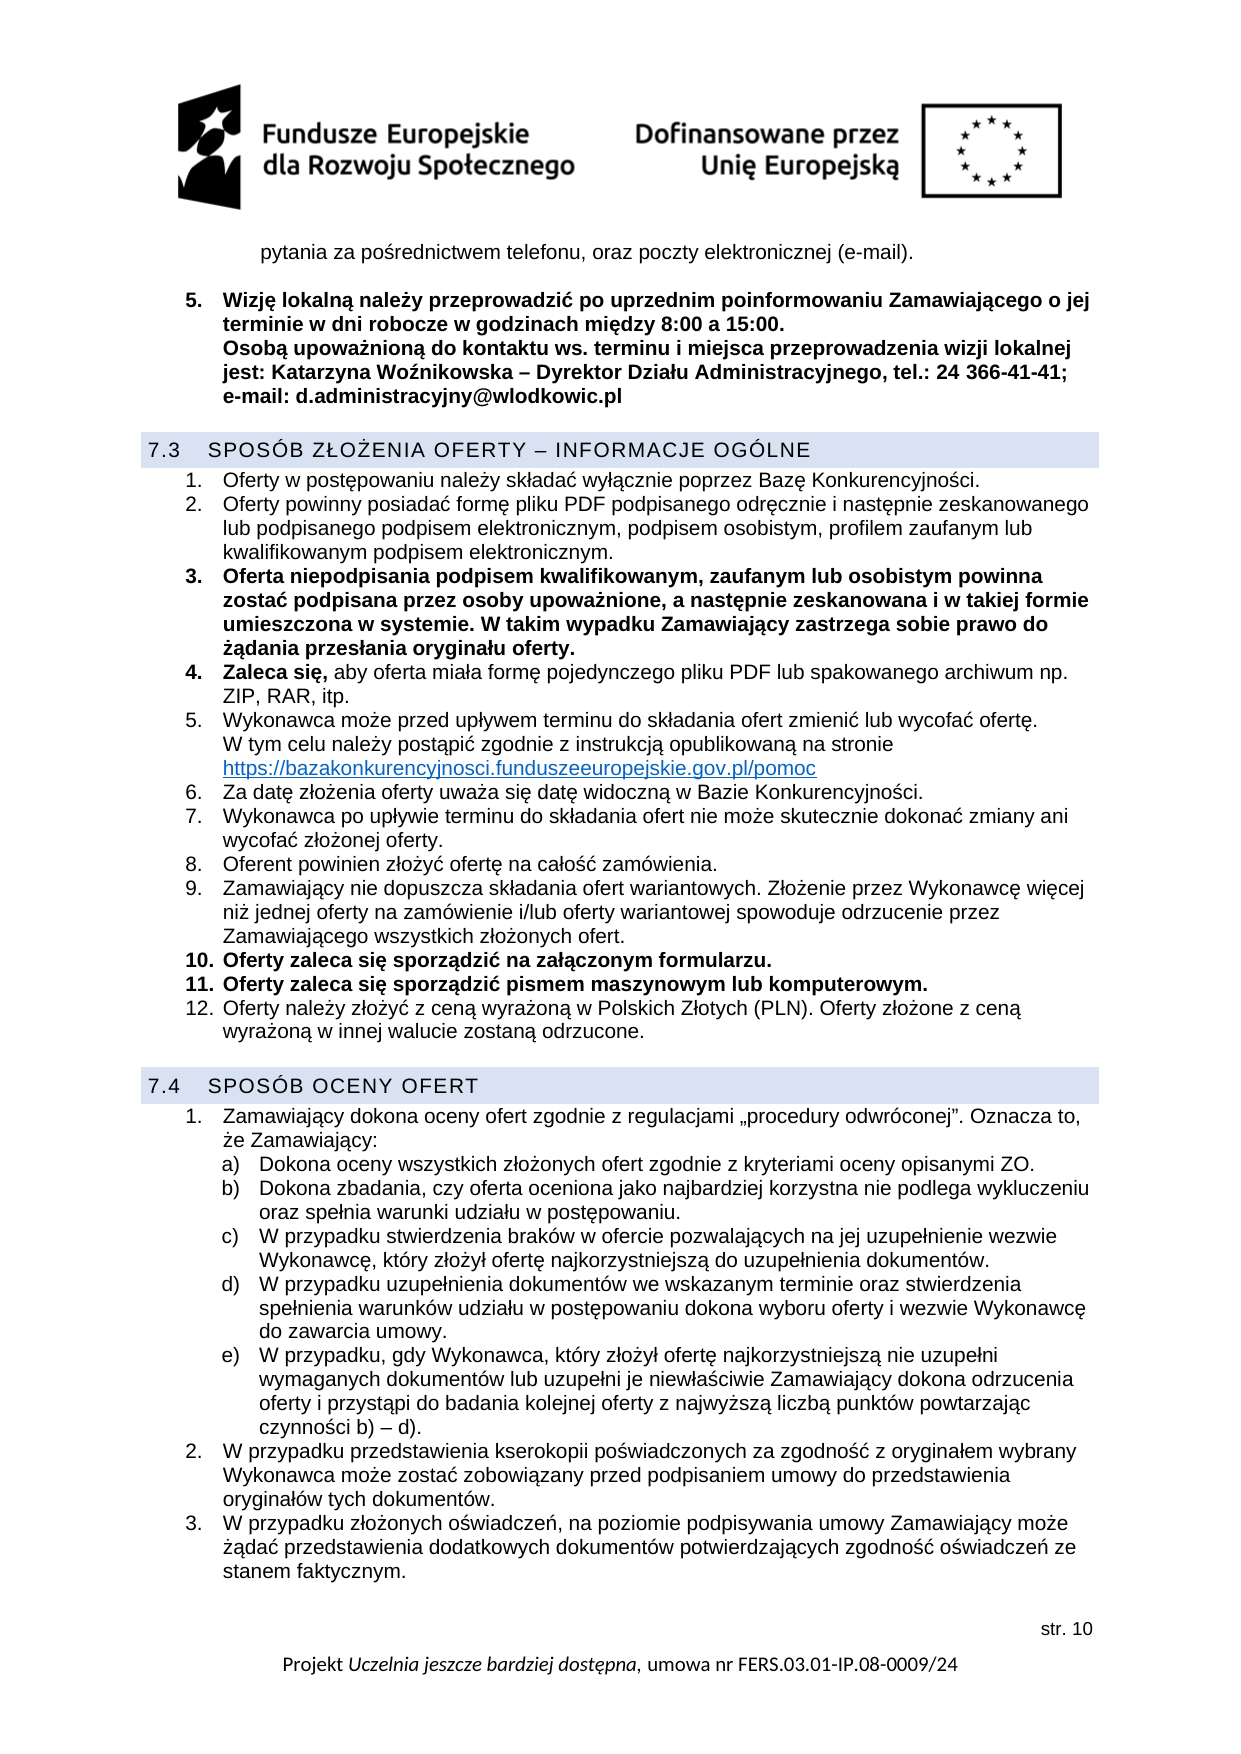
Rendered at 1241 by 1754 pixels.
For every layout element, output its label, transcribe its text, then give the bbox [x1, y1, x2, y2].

list Oferty zaleca się sporządzić na załączonym formularzu. [185, 947, 1093, 971]
list Wizję lokalną należy przeprowadzić po uprzednim poinformowaniu Zamawiającego o jej terminie w dni robocze w godzinach między 8:00 a 15:00. [185, 288, 1093, 336]
list W przypadku przedstawienia kserokopii poświadczonych za zgodność z oryginałem wybrany Wykonawca może zostać zobowiązany przed podpisaniem umowy do przedstawienia oryginałów tych dokumentów. [185, 1439, 1093, 1511]
list Oferta niepodpisania podpisem kwalifikowanym, zaufanym lub osobistym powinna zostać podpisana przez osoby upoważnione, a następnie zeskanowana i w takiej formie umieszczona w systemie. W takim wypadku Zamawiający zastrzega sobie prawo do żądania przesłania oryginału oferty. [185, 564, 1093, 660]
list Osobą upoważnioną do kontaktu ws. terminu i miejsca przeprowadzenia wizji lokalnej jest: Katarzyna Woźnikowska – Dyrektor Działu Administracyjnego, tel.: 24 366-41-41; e-mail: d.administracyjny@wlodkowic.pl [223, 336, 1093, 408]
list Oferty powinny posiadać formę pliku PDF podpisanego odręcznie i następnie zeskanowanego lub podpisanego podpisem elektronicznym, podpisem osobistym, profilem zaufanym lub kwalifikowanym podpisem elektronicznym. [185, 492, 1093, 564]
subtitle Sposób oceny ofert [148, 1074, 1093, 1097]
list Wykonawca może przed upływem terminu do składania ofert zmienić lub wycofać ofertę. W tym celu należy postąpić zgodnie z instrukcją opublikowaną na stronie https://bazakonkurencyjnosci.funduszeeuropejskie.gov.pl/pomoc [185, 708, 1093, 780]
list Oferty należy złożyć z ceną wyrażoną w Polskich Złotych (PLN). Oferty złożone z ceną wyrażoną w innej walucie zostaną odrzucone. [185, 995, 1093, 1043]
list W przypadku, gdy Wykonawca, który złożył ofertę najkorzystniejszą nie uzupełni wymaganych dokumentów lub uzupełni je niewłaściwie Zamawiający dokona odrzucenia oferty i przystąpi do badania kolejnej oferty z najwyższą liczbą punktów powtarzając czynności b) – d). [221, 1343, 1093, 1439]
list W przypadku stwierdzenia braków w ofercie pozwalających na jej uzupełnienie wezwie Wykonawcę, który złożył ofertę najkorzystniejszą do uzupełnienia dokumentów. [221, 1223, 1093, 1271]
list W przypadku złożonych oświadczeń, na poziomie podpisywania umowy Zamawiający może żądać przedstawienia dodatkowych dokumentów potwierdzających zgodność oświadczeń ze stanem faktycznym. [185, 1511, 1093, 1583]
list Wykonawca po upływie terminu do składania ofert nie może skutecznie dokonać zmiany ani wycofać złożonej oferty. [185, 804, 1093, 852]
list Oferent powinien złożyć ofertę na całość zamówienia. [185, 852, 1093, 876]
list Zamawiający nie dopuszcza składania ofert wariantowych. Złożenie przez Wykonawcę więcej niż jednej oferty na zamówienie i/lub oferty wariantowej spowoduje odrzucenie przez Zamawiającego wszystkich złożonych ofert. [185, 876, 1093, 947]
list Dokona oceny wszystkich złożonych ofert zgodnie z kryteriami oceny opisanymi ZO. [221, 1152, 1093, 1176]
list Zamawiający dokona oceny ofert zgodnie z regulacjami „procedury odwróconej”. Oznacza to, że Zamawiający: [185, 1104, 1093, 1152]
list W przypadku uzupełnienia dokumentów we wskazanym terminie oraz stwierdzenia spełnienia warunków udziału w postępowaniu dokona wyboru oferty i wezwie Wykonawcę do zawarcia umowy. [221, 1271, 1093, 1343]
list Zaleca się, aby oferta miała formę pojedynczego pliku PDF lub spakowanego archiwum np. ZIP, RAR, itp. [185, 660, 1093, 708]
list Za datę złożenia oferty uważa się datę widoczną w Bazie Konkurencyjności. [185, 780, 1093, 804]
subtitle Sposób złożenia oferty – informacje ogólne [148, 438, 1093, 462]
list Oferty w postępowaniu należy składać wyłącznie poprzez Bazę Konkurencyjności. [185, 468, 1093, 492]
picture [147, 53, 1093, 241]
list Oferty zaleca się sporządzić pismem maszynowym lub komputerowym. [185, 971, 1093, 995]
list Dokona zbadania, czy oferta oceniona jako najbardziej korzystna nie podlega wykluczeniu oraz spełnia warunki udziału w postępowaniu. [221, 1176, 1093, 1223]
